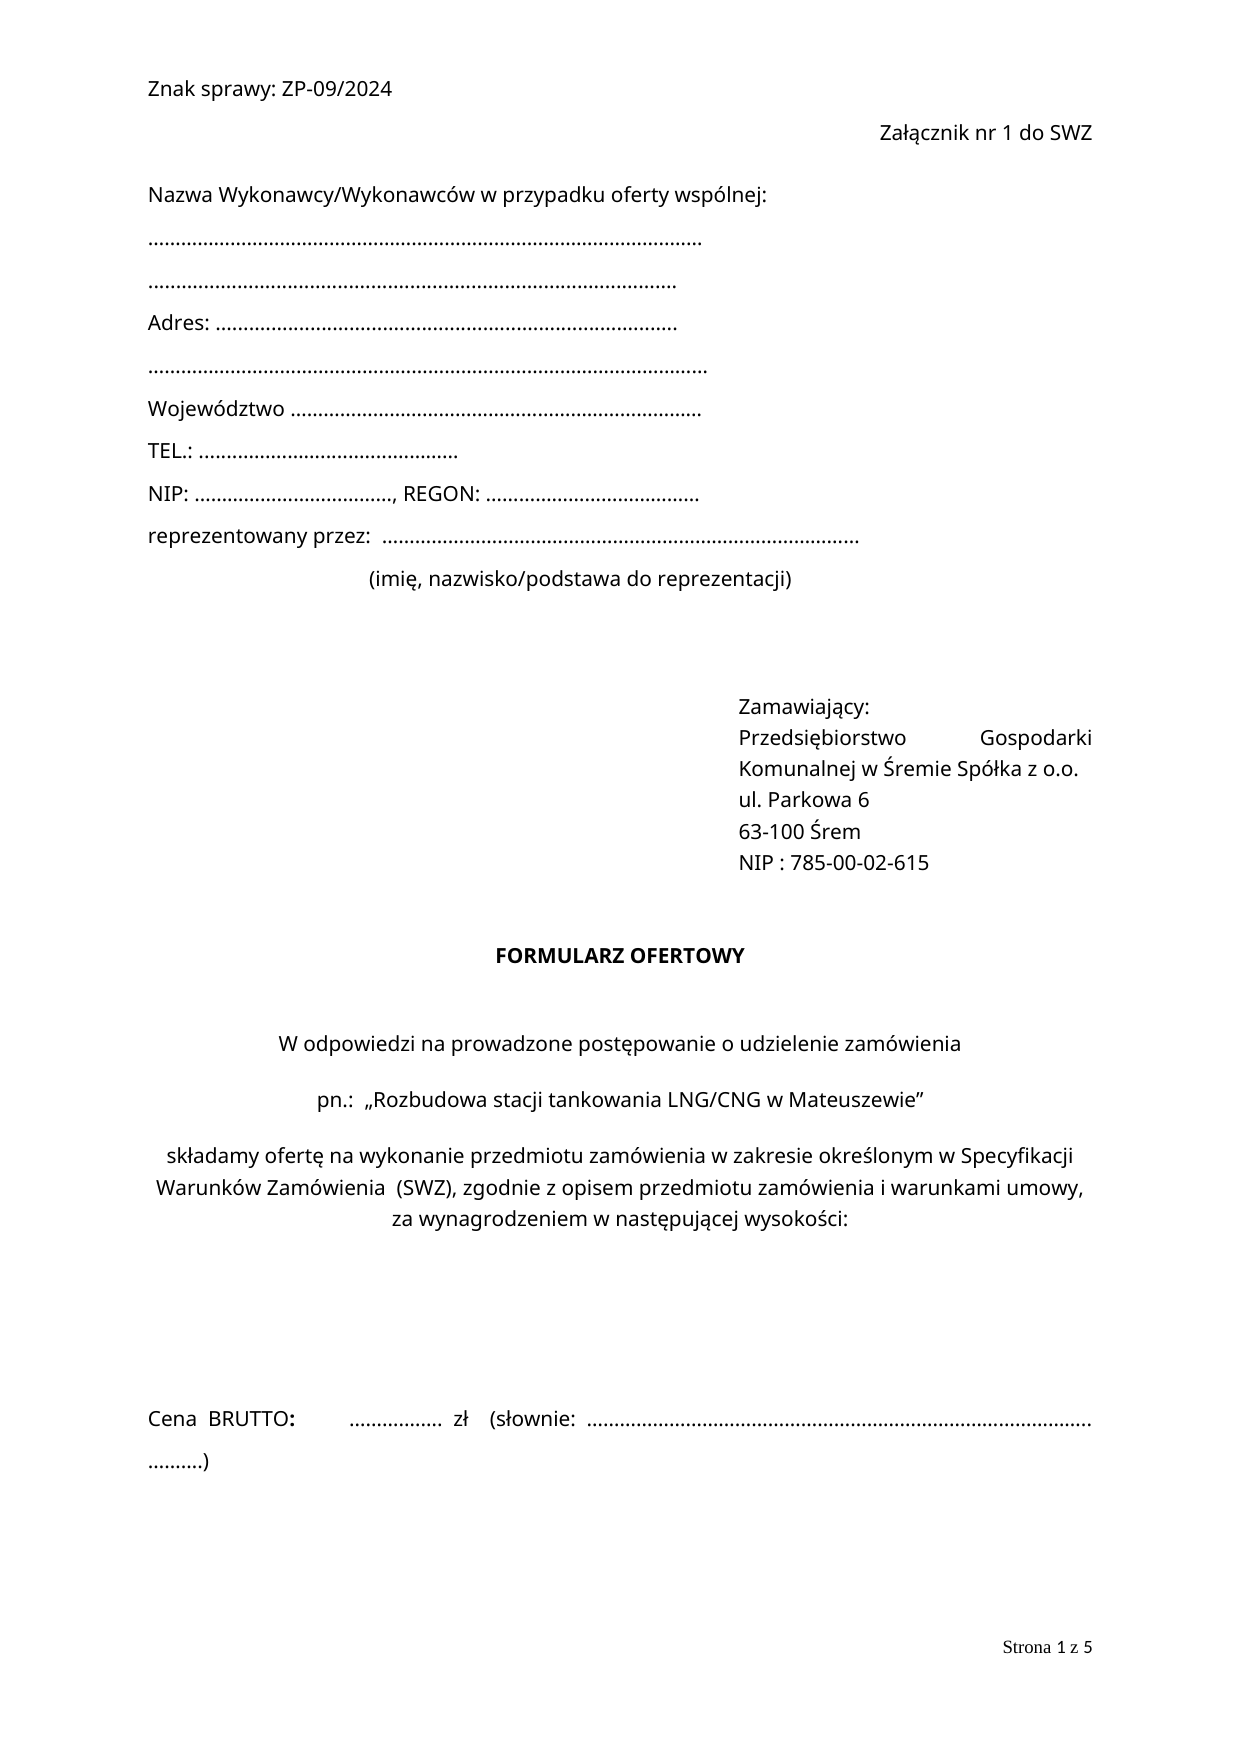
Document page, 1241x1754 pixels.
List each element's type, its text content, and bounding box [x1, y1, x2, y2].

text składamy ofertę na wykonanie przedmiotu zamówienia w zakresie określonym w Specyfikacji Warunków Zamówienia (SWZ), zgodnie z opisem przedmiotu zamówienia i warunkami umowy, za wynagrodzeniem w następującej wysokości: [148, 1141, 1092, 1232]
text pn.: „Rozbudowa stacji tankowania LNG/CNG w Mateuszewie” [148, 1085, 1092, 1114]
text Przedsiębiorstwo Gospodarki Komunalnej w Śremie Spółka z o.o. [738, 723, 1092, 783]
text 63-100 Śrem [738, 817, 1092, 845]
text Adres: ................................................................................... [148, 308, 1092, 337]
text ............................................................................................... [148, 266, 1092, 294]
text Zamawiający: [738, 692, 1092, 720]
text Województwo ………………………………………………………………… [148, 394, 1092, 422]
text Załącznik nr 1 do SWZ [148, 118, 1092, 147]
text (imię, nazwisko/podstawa do reprezentacji) [369, 564, 1092, 678]
text TEL.: .........…….……................……… [148, 436, 1092, 465]
text W odpowiedzi na prowadzone postępowanie o udzielenie zamówienia [148, 1029, 1092, 1057]
text Cena BRUTTO: ……….……. zł (słownie: ………………………………………………………………………………..……….) [148, 1404, 1092, 1475]
text NIP: ………………………………, REGON: ………………………………… [148, 479, 1092, 507]
text reprezentowany przez: …………………………………………………………………………… [148, 521, 1092, 550]
text FORMULARZ OFERTOWY [148, 941, 1092, 970]
text Nazwa Wykonawcy/Wykonawców w przypadku oferty wspólnej: [148, 181, 1092, 209]
text ………………………………………………………………………………………… [148, 351, 1092, 379]
text …………………………………………………………………………………..…… [148, 223, 1092, 252]
text ul. Parkowa 6 [738, 786, 1092, 814]
text NIP : 785-00-02-615 [738, 848, 1092, 877]
